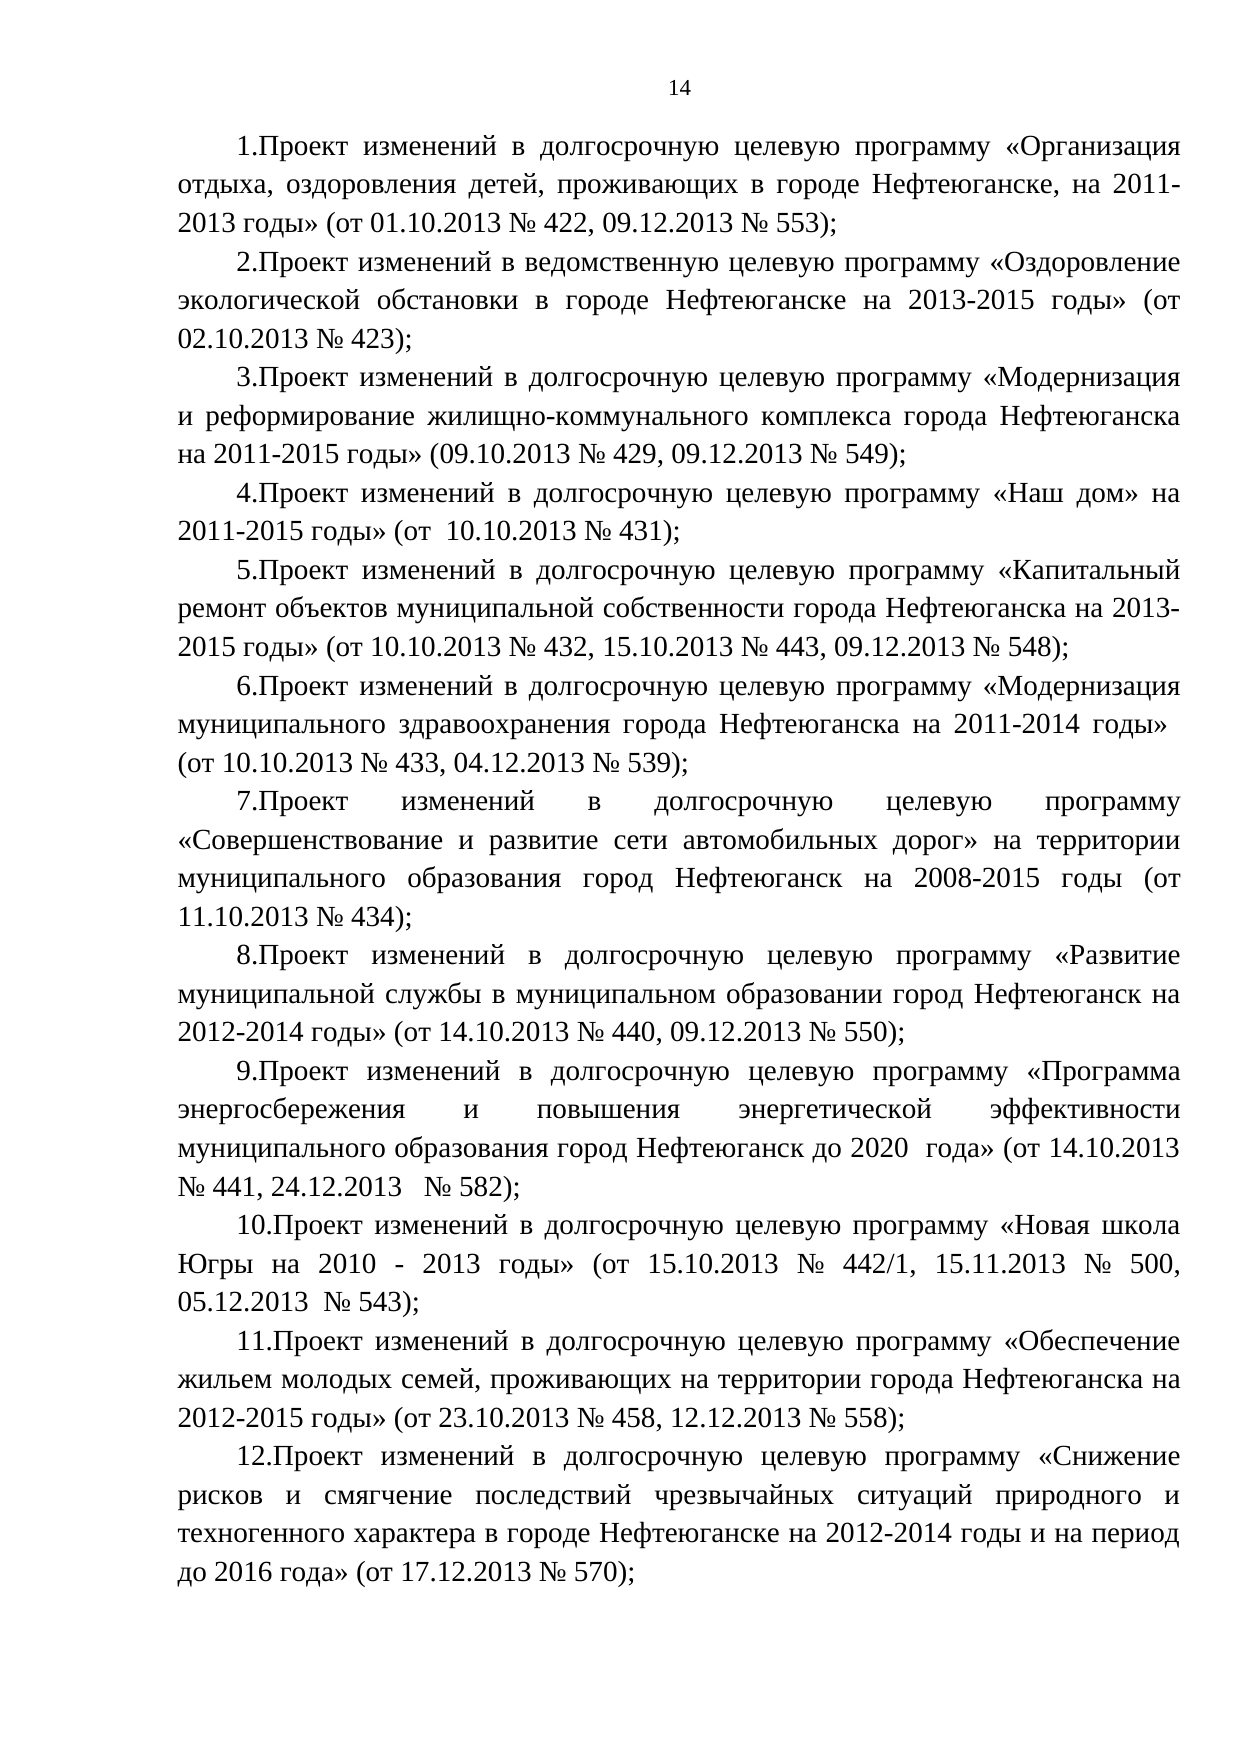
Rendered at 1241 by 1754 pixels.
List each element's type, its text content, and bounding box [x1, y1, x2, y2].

text 10.Проект изменений в долгосрочную целевую программу «Новая школа Югры на 2010 - 2013 годы» (от 15.10.2013 № 442/1, 15.11.2013 № 500, 05.12.2013 № 543); [177, 1207, 1181, 1318]
text 9.Проект изменений в долгосрочную целевую программу «Программа энергосбережения и повышения энергетической эффективности муниципального образования город Нефтеюганск до 2020 года» (от 14.10.2013 № 441, 24.12.2013 № 582); [177, 1053, 1181, 1202]
text 4.Проект изменений в долгосрочную целевую программу «Наш дом» на 2011-2015 годы» (от 10.10.2013 № 431); [177, 475, 1181, 547]
text 12.Проект изменений в долгосрочную целевую программу «Снижение рисков и смягчение последствий чрезвычайных ситуаций природного и техногенного характера в городе Нефтеюганске на 2012-2014 годы и на период до 2016 года» (от 17.12.2013 № 570); [177, 1438, 1181, 1588]
text 1.Проект изменений в долгосрочную целевую программу «Организация отдыха, оздоровления детей, проживающих в городе Нефтеюганске, на 2011-2013 годы» (от 01.10.2013 № 422, 09.12.2013 № 553); [177, 128, 1181, 239]
text 11.Проект изменений в долгосрочную целевую программу «Обеспечение жильем молодых семей, проживающих на территории города Нефтеюганска на 2012-2015 годы» (от 23.10.2013 № 458, 12.12.2013 № 558); [177, 1323, 1181, 1433]
text 2.Проект изменений в ведомственную целевую программу «Оздоровление экологической обстановки в городе Нефтеюганске на 2013-2015 годы» (от 02.10.2013 № 423); [177, 244, 1181, 354]
text 3.Проект изменений в долгосрочную целевую программу «Модернизация и реформирование жилищно-коммунального комплекса города Нефтеюганска на 2011-2015 годы» (09.10.2013 № 429, 09.12.2013 № 549); [177, 359, 1181, 470]
text 7.Проект изменений в долгосрочную целевую программу «Совершенствование и развитие сети автомобильных дорог» на территории муниципального образования город Нефтеюганск на 2008-2015 годы (от 11.10.2013 № 434); [177, 783, 1181, 932]
text 8.Проект изменений в долгосрочную целевую программу «Развитие муниципальной службы в муниципальном образовании город Нефтеюганск на 2012-2014 годы» (от 14.10.2013 № 440, 09.12.2013 № 550); [177, 937, 1181, 1048]
text 6.Проект изменений в долгосрочную целевую программу «Модернизация муниципального здравоохранения города Нефтеюганска на 2011-2014 годы» (от 10.10.2013 № 433, 04.12.2013 № 539); [177, 668, 1181, 778]
text 5.Проект изменений в долгосрочную целевую программу «Капитальный ремонт объектов муниципальной собственности города Нефтеюганска на 2013-2015 годы» (от 10.10.2013 № 432, 15.10.2013 № 443, 09.12.2013 № 548); [177, 552, 1181, 663]
